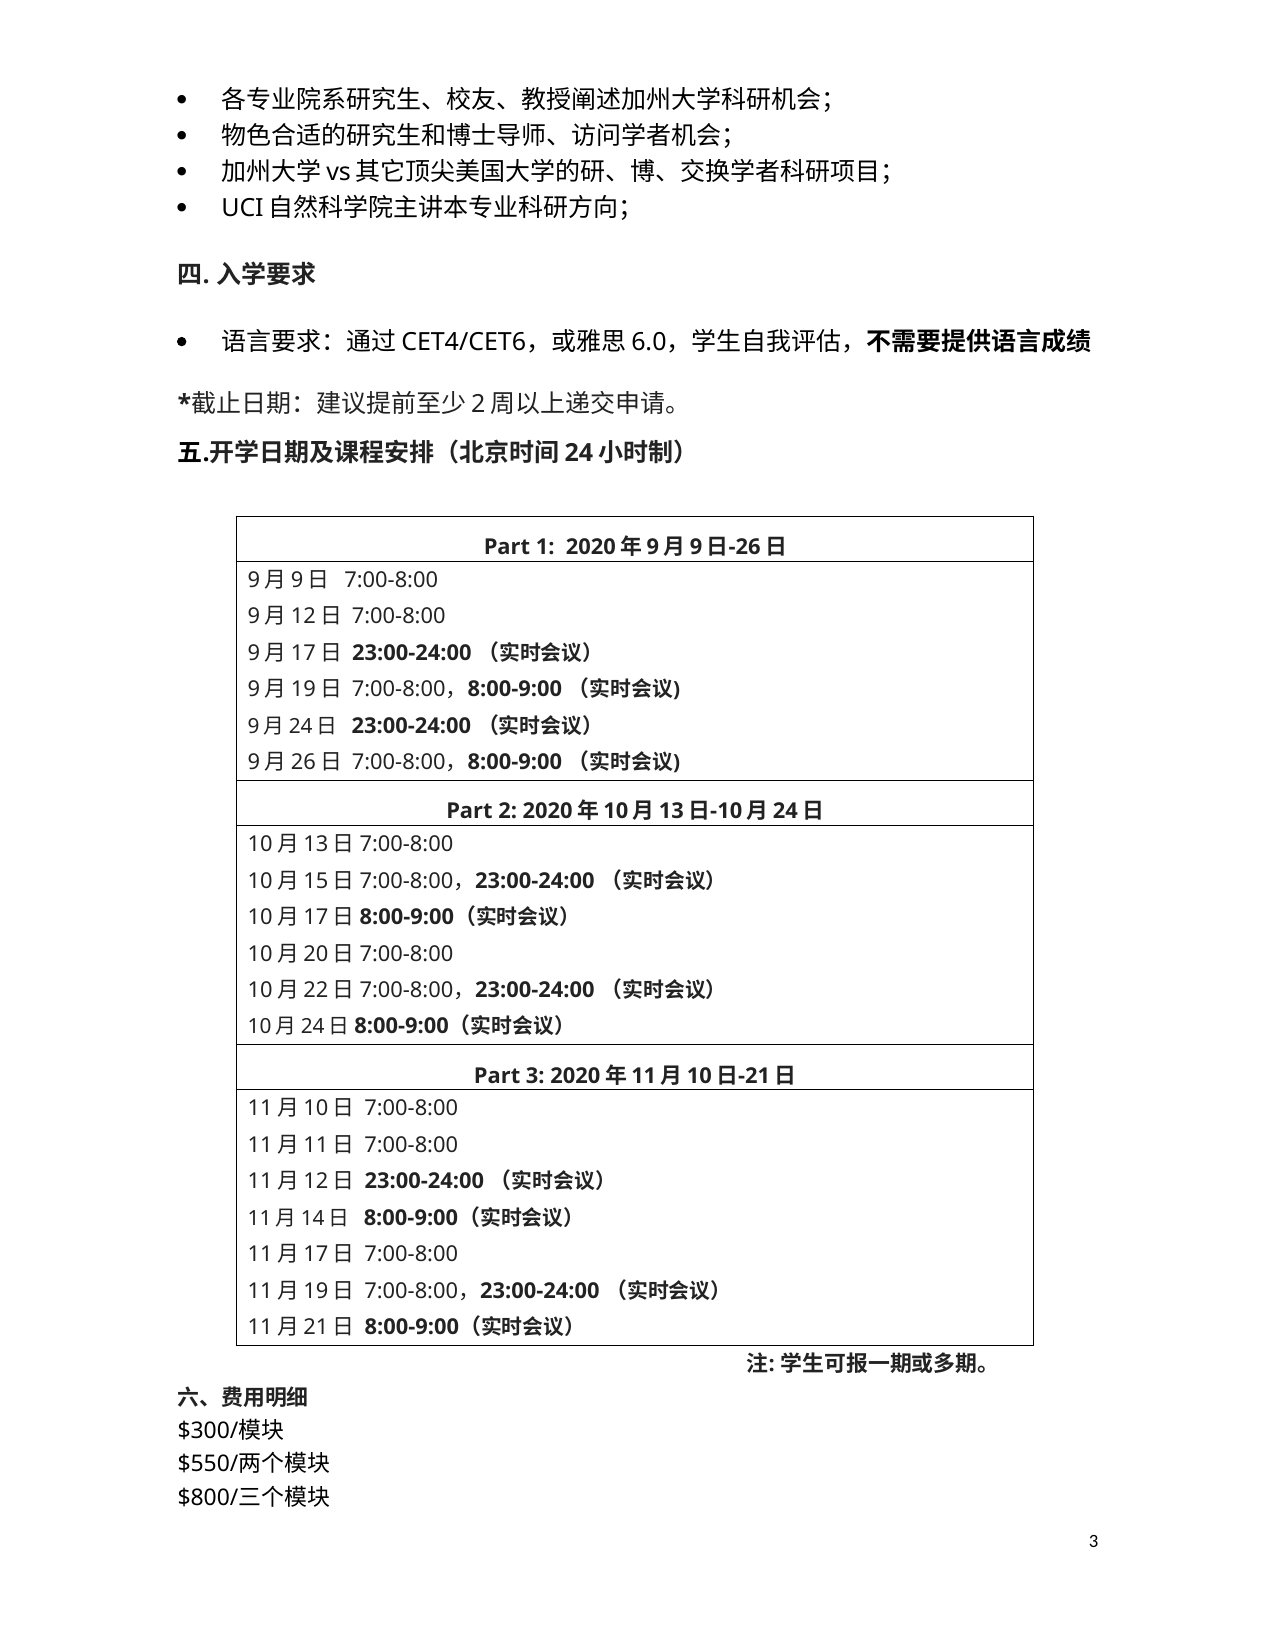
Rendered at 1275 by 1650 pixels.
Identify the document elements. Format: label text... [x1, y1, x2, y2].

table_cell 10月13日 7:00-8:00 10月15日 7:00-8:00，23:00-24:00 （实时会议） 10月17日 8:00-9:00（实时会议） 10月20日 7:00-8:00 10月22日 7:00-8:00，23:00-24:00 （实时会议） 10月24日 8:00-9:00（实时会议） [237, 826, 1033, 1044]
table_cell 11月10日 7:00-8:00 11月11日 7:00-8:00 11月12日 23:00-24:00 （实时会议） 11月14日 8:00-9:00（实时会议） 11月17日 7:00-8:00 11月19日 7:00-8:00，23:00-24:00 （实时会议） 11月21日 8:00-9:00（实时会议） [237, 1090, 1033, 1345]
text 六、费用明细 [177, 1380, 1098, 1412]
table_cell Part 2: 2020年10月13日-10月24日 [237, 781, 1033, 825]
text 五.开学日期及课程安排（北京时间24小时制） [177, 433, 1098, 469]
text $550/两个模块 [177, 1445, 1098, 1478]
list 各专业院系研究生、校友、教授阐述加州大学科研机会； [177, 79, 1098, 115]
text $300/模块 [177, 1412, 1098, 1445]
list 物色合适的研究生和博士导师、访问学者机会； [177, 115, 1098, 152]
table_header Part 1: 2020年9月9日-26日 [237, 517, 1033, 561]
text 注: 学生可报一期或多期。 [177, 1346, 1010, 1378]
text $800/三个模块 [177, 1478, 1098, 1512]
list 语言要求：通过CET4/CET6，或雅思6.0，学生自我评估，不需要提供语言成绩 [177, 321, 1098, 358]
text 四. 入学要求 [177, 224, 1098, 291]
table_cell Part 3: 2020年11月10日-21日 [237, 1045, 1033, 1089]
list 加州大学vs其它顶尖美国大学的研、博、交换学者科研项目； [177, 152, 1098, 188]
table_cell 9月9日 7:00-8:00 9月12日 7:00-8:00 9月17日 23:00-24:00 （实时会议） 9月19日 7:00-8:00，8:00-9:00 （实时会议) 9月24日 23:00-24:00 （实时会议） 9月26日 7:00-8:00，8:00-9:00 （实时会议) [237, 562, 1033, 780]
text *截止日期：建议提前至少2周以上递交申请。 [177, 384, 1098, 420]
list UCI自然科学院主讲本专业科研方向； [177, 188, 1098, 224]
